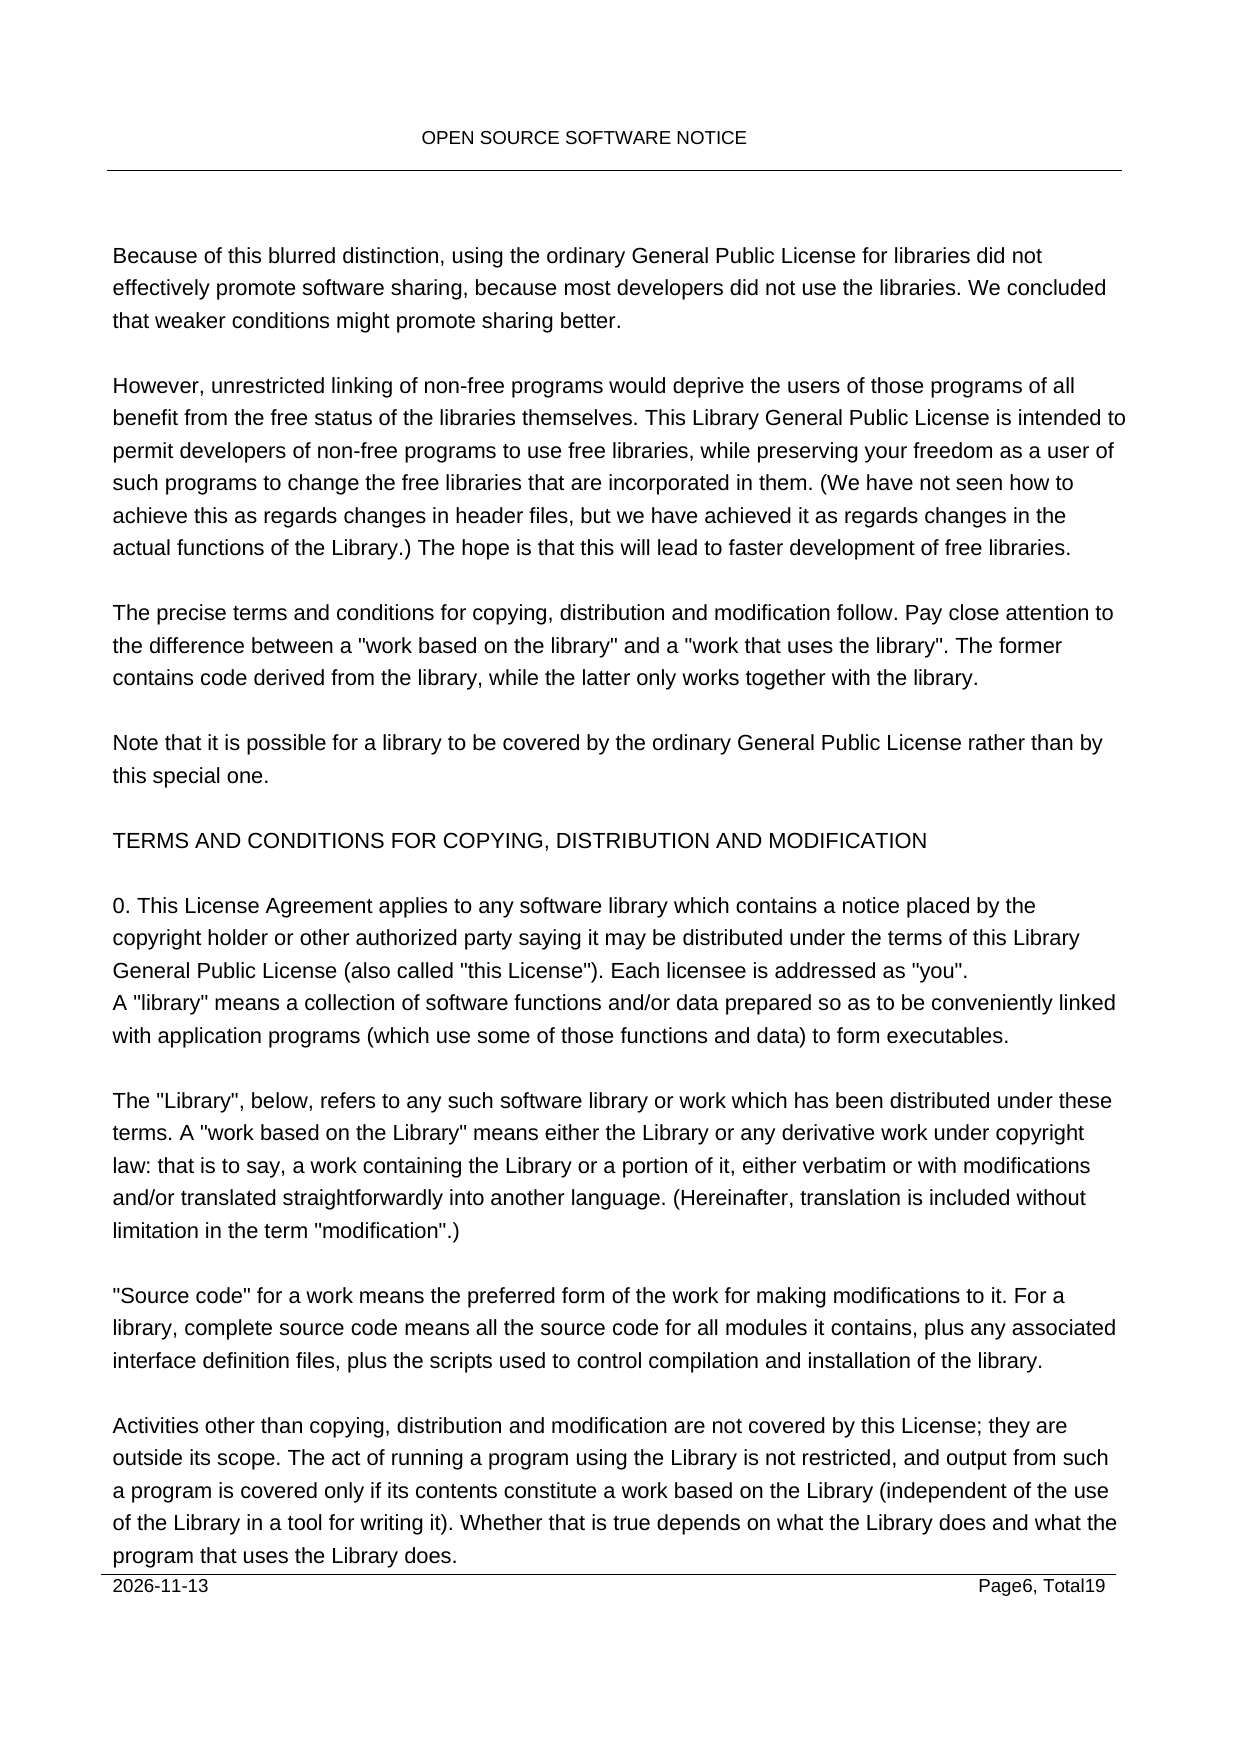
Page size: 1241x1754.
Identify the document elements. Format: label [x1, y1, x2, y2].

text [112, 206, 1128, 1571]
